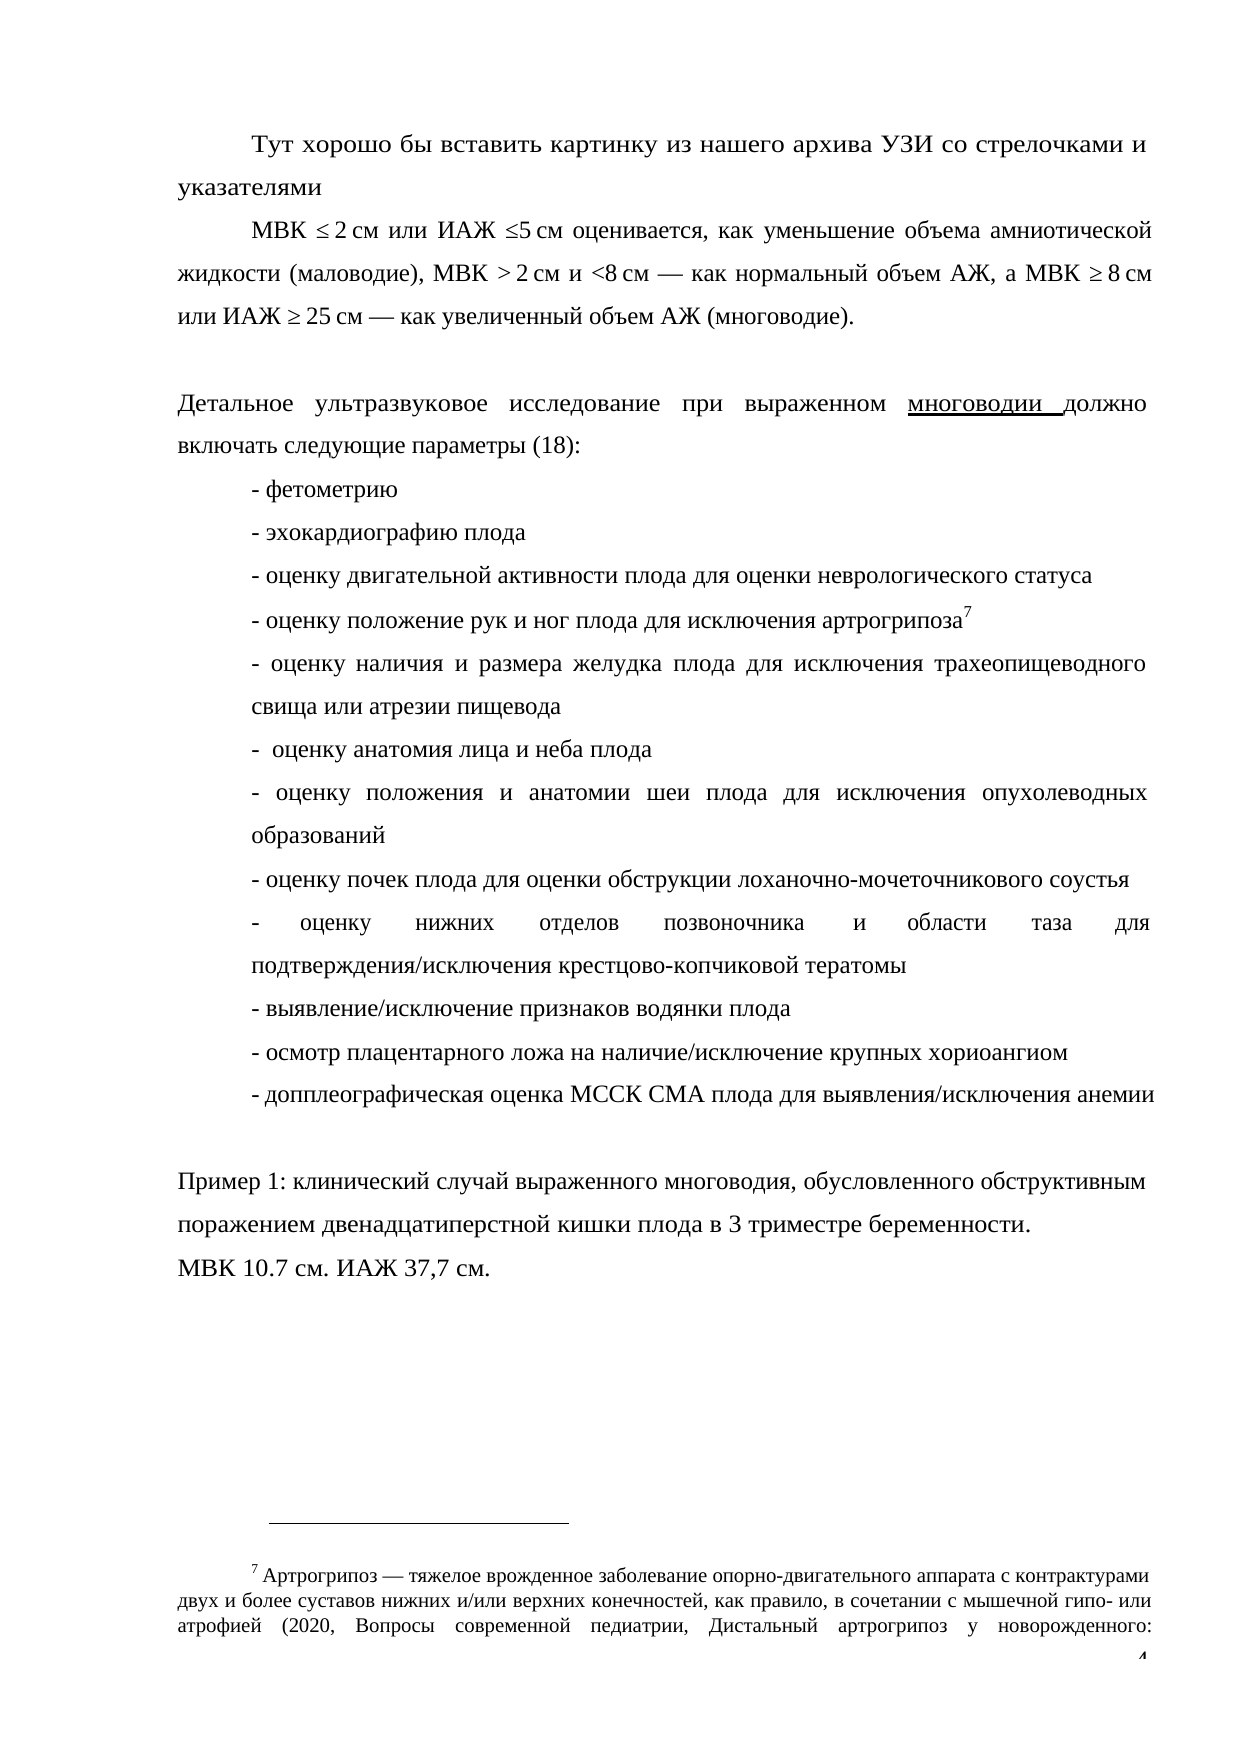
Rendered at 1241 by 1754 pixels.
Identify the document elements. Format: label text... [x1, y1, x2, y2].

list допплеографическая оценка МССК СМА плода для выявления/исключения анемии [251, 1079, 1163, 1108]
text 7 Артрогрипоз — тяжелое врожденное заболевание опорно-двигательного аппарата с контрактурами [251, 1561, 1163, 1587]
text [177, 1588, 1152, 1637]
list оценку двигательной активности плода для оценки неврологического статуса [251, 560, 1163, 589]
list оценку нижних отделов позвоночника и области таза для подтверждения/исключения крестцово-копчиковой тератомы [251, 907, 1152, 979]
list оценку наличия и размера желудка плода для исключения трахеопищеводного свища или атрезии пищевода [251, 648, 1152, 719]
list эхокардиографию плода [251, 517, 1163, 546]
list оценку положения и анатомии шеи плода для исключения опухолеводных образований [251, 777, 1152, 849]
list оценку почек плода для оценки обструкции лоханочно-мочеточникового соустья [251, 864, 1163, 892]
text МВК 10.7 см. ИАЖ 37,7 см. [177, 1253, 1163, 1282]
list осмотр плацентарного ложа на наличие/исключение крупных хориоангиом [251, 1037, 1163, 1065]
text Детальное ультразвуковое исследование при выраженном многоводии должно включать следующие параметры (18): [177, 388, 1152, 459]
list оценку анатомия лица и неба плода [251, 734, 1163, 763]
list выявление/исключение признаков водянки плода [251, 993, 1163, 1022]
list оценку положение рук и ног плода для исключения артрогрипоза7 [251, 602, 1163, 633]
text Тут хорошо бы вставить картинку из нашего архива УЗИ со стрелочками и указателями [177, 129, 1152, 201]
list фетометрию [251, 474, 1163, 503]
text Пример 1: клинический случай выраженного многоводия, обусловленного обструктивным поражением двенадцатиперстной кишки плода в 3 триместре беременности. [177, 1166, 1152, 1238]
text МВК ≤ 2 см или ИАЖ ≤5 см оценивается, как уменьшение объема амниотической жидкости (маловодие), МВК > 2 см и <8 см — как нормальный объем АЖ, а МВК ≥ 8 см или ИАЖ ≥ 25 см — как увеличенный объем АЖ (многоводие). [177, 215, 1152, 330]
